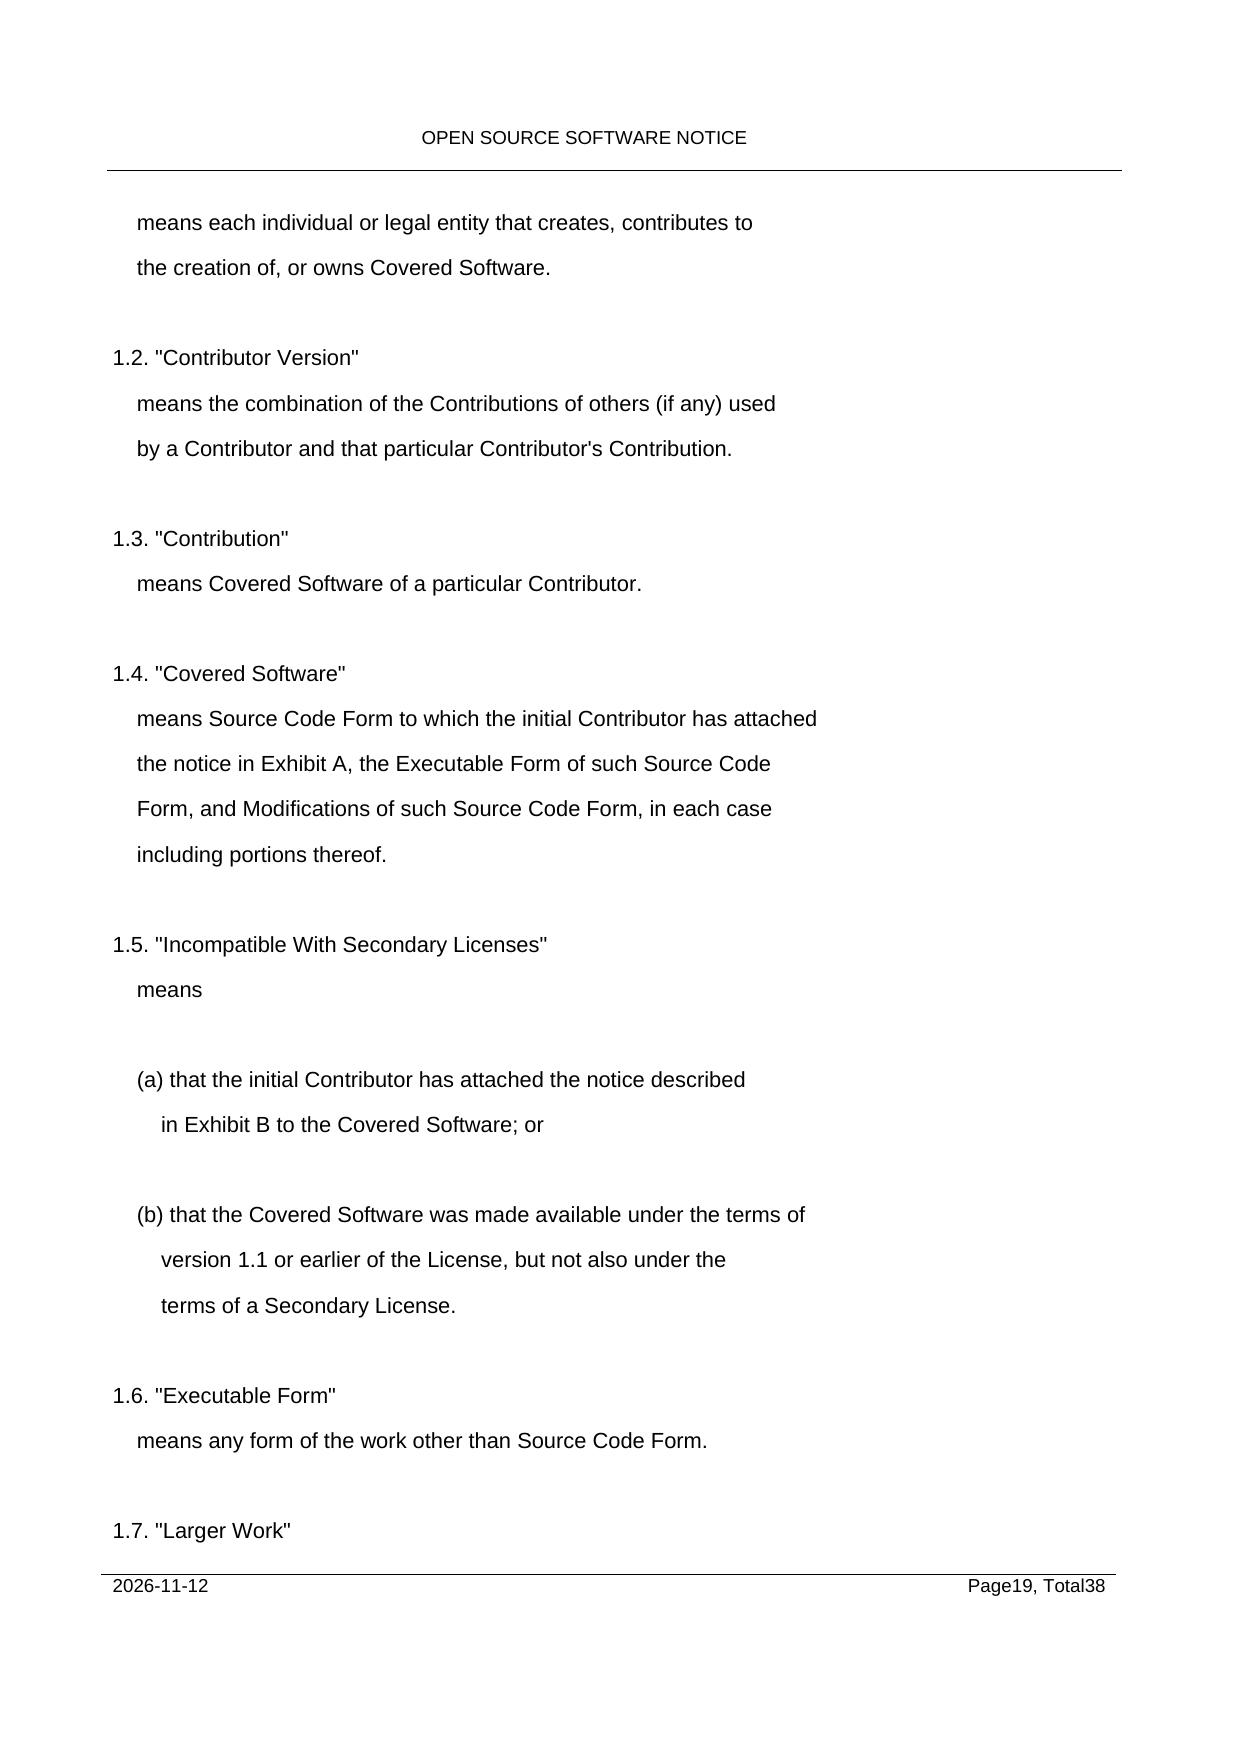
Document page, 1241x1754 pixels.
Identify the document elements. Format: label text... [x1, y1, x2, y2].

text 1.7. "Larger Work" [112, 1514, 1128, 1547]
text means Covered Software of a particular Contributor. [112, 567, 1128, 600]
text version 1.1 or earlier of the License, but not also under the [112, 1244, 1128, 1276]
text means Source Code Form to which the initial Contributor has attached [112, 702, 1128, 735]
text means any form of the work other than Source Code Form. [112, 1424, 1128, 1457]
text 1.6. "Executable Form" [112, 1379, 1128, 1412]
text 1.3. "Contribution" [112, 522, 1128, 554]
text means [112, 973, 1128, 1006]
text in Exhibit B to the Covered Software; or [112, 1108, 1128, 1141]
text 1.2. "Contributor Version" [112, 342, 1128, 374]
text the notice in Exhibit A, the Executable Form of such Source Code [112, 748, 1128, 780]
text (b) that the Covered Software was made available under the terms of [112, 1199, 1128, 1231]
text including portions thereof. [112, 838, 1128, 870]
text terms of a Secondary License. [112, 1289, 1128, 1321]
text the creation of, or owns Covered Software. [112, 251, 1128, 284]
text means each individual or legal entity that creates, contributes to [112, 206, 1128, 239]
text by a Contributor and that particular Contributor's Contribution. [112, 432, 1128, 464]
text 1.4. "Covered Software" [112, 657, 1128, 690]
text 1.5. "Incompatible With Secondary Licenses" [112, 928, 1128, 961]
text (a) that the initial Contributor has attached the notice described [112, 1063, 1128, 1096]
text Form, and Modifications of such Source Code Form, in each case [112, 793, 1128, 825]
text means the combination of the Contributions of others (if any) used [112, 387, 1128, 419]
